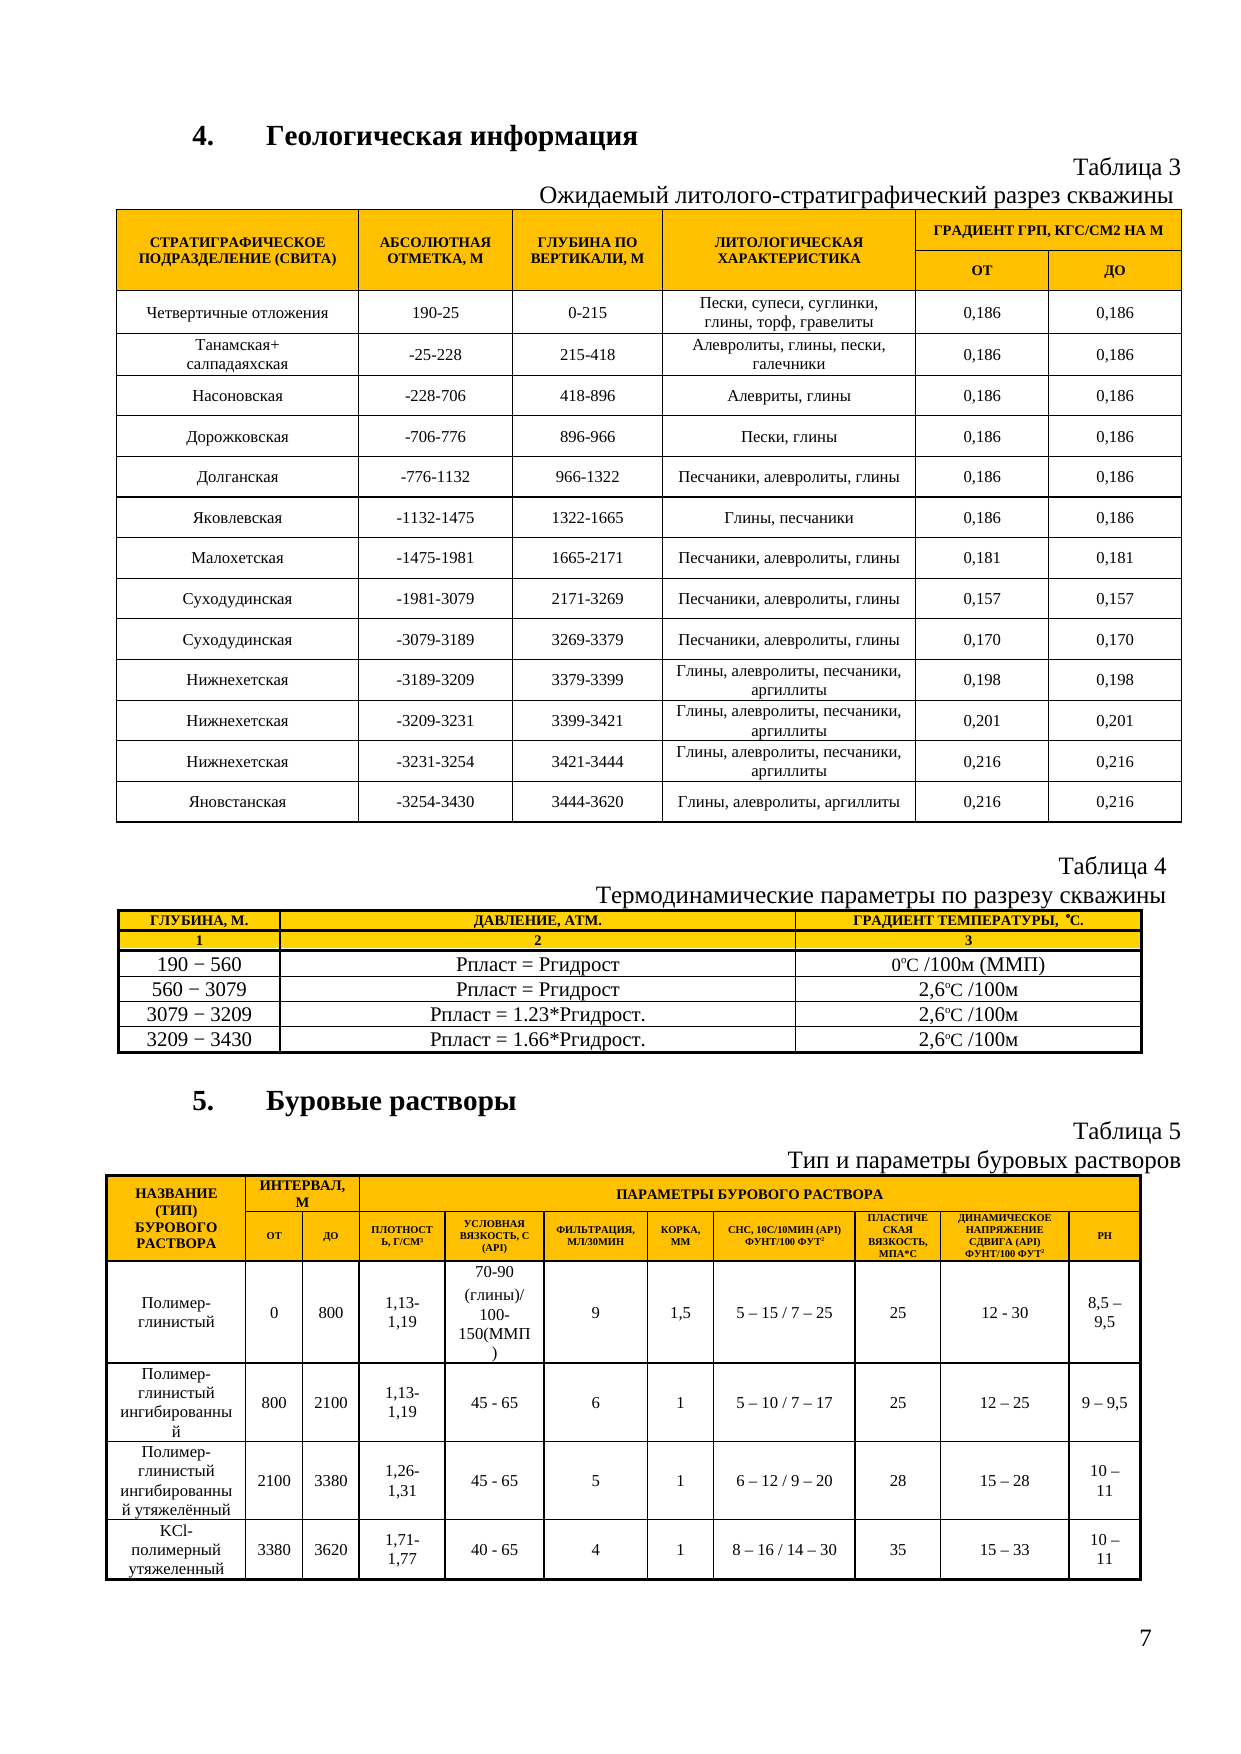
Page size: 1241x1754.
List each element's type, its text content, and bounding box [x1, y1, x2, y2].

table_cell 800 [303, 1262, 358, 1362]
table_cell Рпласт = Ргидрост [281, 952, 795, 976]
table_cell 0,216 [916, 741, 1048, 781]
table_cell 0,186 [1049, 457, 1181, 496]
table_header Глубина по вертикали, м [513, 210, 662, 290]
table_cell 1,71-1,77 [360, 1520, 444, 1578]
table_header Стратиграфическое подразделение (свита) [117, 210, 358, 290]
table_cell Глины, алевролиты, песчаники, аргиллиты [663, 701, 915, 740]
table_cell KCl-полимерный утяжеленный [108, 1520, 245, 1578]
table_header Название (тип) бурового раствора [108, 1177, 245, 1260]
table_cell 4 [545, 1520, 647, 1578]
table_cell 3399-3421 [513, 701, 662, 740]
table_cell 896-966 [513, 416, 662, 456]
table_cell 6 [545, 1364, 647, 1441]
table_cell 0,186 [916, 291, 1048, 332]
table_cell Долганская [117, 457, 358, 496]
table_cell 0,216 [916, 782, 1048, 821]
table_cell 8,5 – 9,5 [1070, 1262, 1139, 1362]
table_cell 10 – 11 [1070, 1442, 1139, 1519]
table_cell Яковлевская [117, 498, 358, 537]
text Термодинамические параметры по разрезу скважины [118, 880, 1166, 909]
table_cell Песчаники, алевролиты, глины [663, 538, 915, 578]
table_cell Глины, песчаники [663, 498, 915, 537]
table_cell Рпласт = Ргидрост [281, 977, 795, 1001]
table_cell 3269-3379 [513, 619, 662, 659]
table_cell 3380 [303, 1442, 358, 1519]
text Таблица 3 [931, 152, 1181, 180]
table_cell 6 – 12 / 9 – 20 [714, 1442, 854, 1519]
table_cell 0 [246, 1262, 302, 1362]
table_cell 1,26-1,31 [360, 1442, 444, 1519]
text Таблица 5 [118, 1116, 1181, 1145]
table_cell 15 – 28 [941, 1442, 1068, 1519]
table_cell 1,13-1,19 [360, 1262, 444, 1362]
table_cell 966-1322 [513, 457, 662, 496]
table_cell 3620 [303, 1520, 358, 1578]
table_cell 1 [648, 1442, 713, 1519]
table_cell Песчаники, алевролиты, глины [663, 457, 915, 496]
table_header Параметры бурового раствора [360, 1177, 1139, 1211]
table_cell -776-1132 [359, 457, 512, 496]
table_cell рН [1070, 1212, 1139, 1260]
table_cell 0,181 [916, 538, 1048, 578]
table_cell Четвертичные отложения [117, 291, 358, 332]
table_cell 12 - 30 [941, 1262, 1068, 1362]
table_cell 2,6оС /100м [796, 977, 1140, 1001]
table_header Интервал, м [246, 1177, 359, 1211]
table_cell ФИЛЬТРАЦИЯ, МЛ/30МИН [545, 1212, 647, 1260]
table_cell 35 [856, 1520, 940, 1578]
table_cell до [303, 1212, 359, 1260]
table_cell 190-25 [359, 291, 512, 332]
table_cell 45 - 65 [446, 1364, 543, 1441]
table_cell 10 – 11 [1070, 1520, 1139, 1578]
table_cell до [1049, 251, 1181, 290]
table_cell -3209-3231 [359, 701, 512, 740]
table_cell 70-90 (глины)/ 100-150(ММП) [446, 1262, 543, 1362]
table_cell 2100 [246, 1442, 302, 1519]
table_cell Пески, супеси, суглинки, глины, торф, гравелиты [663, 291, 915, 332]
table_cell 1322-1665 [513, 498, 662, 537]
table_cell 5 – 15 / 7 – 25 [714, 1262, 854, 1362]
table_cell Пески, глины [663, 416, 915, 456]
text Таблица 4 [1004, 851, 1166, 880]
table_cell Яновстанская [117, 782, 358, 821]
table_cell 2100 [303, 1364, 358, 1441]
text Тип и параметры буровых растворов [118, 1145, 1181, 1174]
table_cell -3254-3430 [359, 782, 512, 821]
table_header Литологическая характеристика [663, 210, 915, 290]
table_cell Полимер-глинистый [108, 1262, 245, 1362]
table_cell 0,186 [916, 457, 1048, 496]
table_cell -3079-3189 [359, 619, 512, 659]
table_cell 25 [856, 1364, 940, 1441]
table_cell -228-706 [359, 376, 512, 415]
table_cell 0,216 [1049, 741, 1181, 781]
table_cell Рпласт = 1.23*Ргидрост. [281, 1002, 795, 1026]
table_cell 1,5 [648, 1262, 713, 1362]
table_cell 418-896 [513, 376, 662, 415]
table_cell 9 – 9,5 [1070, 1364, 1139, 1441]
table_cell 1 [120, 932, 279, 948]
table_cell 1,13-1,19 [360, 1364, 444, 1441]
table_cell 0,216 [1049, 782, 1181, 821]
table_cell Танамская+ салпадаяхская [117, 334, 358, 374]
table_cell Полимер-глинистый ингибированный утяжелённый [108, 1442, 245, 1519]
table_cell 0,201 [1049, 701, 1181, 740]
table_cell Нижнехетская [117, 701, 358, 740]
table_cell 3079 − 3209 [120, 1002, 279, 1026]
table_cell 0,181 [1049, 538, 1181, 578]
table_cell Корка, мм [648, 1212, 713, 1260]
table_cell 0,201 [916, 701, 1048, 740]
table_cell От [246, 1212, 302, 1260]
table_header Давление, атм. [281, 912, 795, 929]
table_cell Глины, алевролиты, песчаники, аргиллиты [663, 660, 915, 699]
table_cell 15 – 33 [941, 1520, 1068, 1578]
table_cell 2,6оС /100м [796, 1002, 1140, 1026]
table_cell 0,157 [1049, 579, 1181, 618]
table_cell 0,186 [916, 376, 1048, 415]
table_header Градиент температуры, С. [796, 912, 1140, 929]
table_cell Нижнехетская [117, 660, 358, 699]
table_cell 0оС /100м (ММП) [796, 952, 1140, 976]
table_cell 12 – 25 [941, 1364, 1068, 1441]
table_cell 2171-3269 [513, 579, 662, 618]
table_cell 25 [856, 1262, 940, 1362]
table_cell 3379-3399 [513, 660, 662, 699]
table_cell -3231-3254 [359, 741, 512, 781]
table_cell -3189-3209 [359, 660, 512, 699]
table_cell 1665-2171 [513, 538, 662, 578]
table_cell -1981-3079 [359, 579, 512, 618]
table_cell 2 [281, 932, 795, 948]
table_cell Глины, алевролиты, аргиллиты [663, 782, 915, 821]
table_cell 0-215 [513, 291, 662, 332]
table_cell 9 [545, 1262, 647, 1362]
table_cell Глины, алевролиты, песчаники, аргиллиты [663, 741, 915, 781]
table_cell Условная вязкость, с (АРI) [446, 1212, 543, 1260]
subtitle Буровые растворы [192, 1083, 1152, 1116]
table_cell 2,6оС /100м [796, 1027, 1140, 1051]
table_cell 0,186 [916, 416, 1048, 456]
table_cell 560 − 3079 [120, 977, 279, 1001]
table_cell 5 – 10 / 7 – 17 [714, 1364, 854, 1441]
table_header Абсолютная отметка, м [359, 210, 512, 290]
table_cell 0,170 [1049, 619, 1181, 659]
table_cell СНС, 10с/10мин (АРI) фунт/100 фут2 [714, 1212, 854, 1260]
table_cell 1 [648, 1520, 713, 1578]
table_cell Песчаники, алевролиты, глины [663, 579, 915, 618]
table_header Глубина, м. [120, 912, 279, 929]
table_cell 3421-3444 [513, 741, 662, 781]
table_cell 40 - 65 [446, 1520, 543, 1578]
table_cell 190 − 560 [120, 952, 279, 976]
table_cell Пластическая вязкость, мПа*с [856, 1212, 940, 1260]
table_cell 28 [856, 1442, 940, 1519]
table_cell 215-418 [513, 334, 662, 374]
table_cell Полимер-глинистый ингибированный [108, 1364, 245, 1441]
table_cell 0,186 [1049, 498, 1181, 537]
text Ожидаемый литолого-стратиграфический разрез скважины [502, 180, 1211, 209]
table_cell 3 [796, 932, 1140, 948]
table_cell Динамическое напряжение сдвига (АРI) фунт/100 фут2 [941, 1212, 1068, 1260]
table_cell Нижнехетская [117, 741, 358, 781]
table_cell 3444-3620 [513, 782, 662, 821]
table_cell 0,186 [1049, 334, 1181, 374]
table_cell 0,170 [916, 619, 1048, 659]
table_cell Суходудинская [117, 579, 358, 618]
table_header Градиент ГРП, кгс/см2 на м [916, 210, 1181, 250]
table_cell 0,157 [916, 579, 1048, 618]
table_cell 800 [246, 1364, 302, 1441]
table_cell 3380 [246, 1520, 302, 1578]
subtitle Геологическая информация [192, 118, 1214, 152]
table_cell Насоновская [117, 376, 358, 415]
table_cell Суходудинская [117, 619, 358, 659]
table_cell Плотность, г/см³ [360, 1212, 444, 1260]
table_cell 45 - 65 [446, 1442, 543, 1519]
table_cell -706-776 [359, 416, 512, 456]
table_cell -25-228 [359, 334, 512, 374]
table_cell 0,186 [1049, 376, 1181, 415]
table_cell Малохетская [117, 538, 358, 578]
table_cell 0,186 [916, 334, 1048, 374]
table_cell 0,198 [916, 660, 1048, 699]
table_cell 0,186 [1049, 416, 1181, 456]
table_cell 0,198 [1049, 660, 1181, 699]
table_cell 0,186 [916, 498, 1048, 537]
table_cell Рпласт = 1.66*Ргидрост. [281, 1027, 795, 1051]
table_cell 1 [648, 1364, 713, 1441]
table_cell Дорожковская [117, 416, 358, 456]
table_cell 3209 − 3430 [120, 1027, 279, 1051]
table_cell Алевриты, глины [663, 376, 915, 415]
table_cell от [916, 251, 1048, 290]
table_cell 8 – 16 / 14 – 30 [714, 1520, 854, 1578]
table_cell -1132-1475 [359, 498, 512, 537]
table_cell 5 [545, 1442, 647, 1519]
table_cell Алевролиты, глины, пески, галечники [663, 334, 915, 374]
table_cell 0,186 [1049, 291, 1181, 332]
table_cell -1475-1981 [359, 538, 512, 578]
table_cell Песчаники, алевролиты, глины [663, 619, 915, 659]
